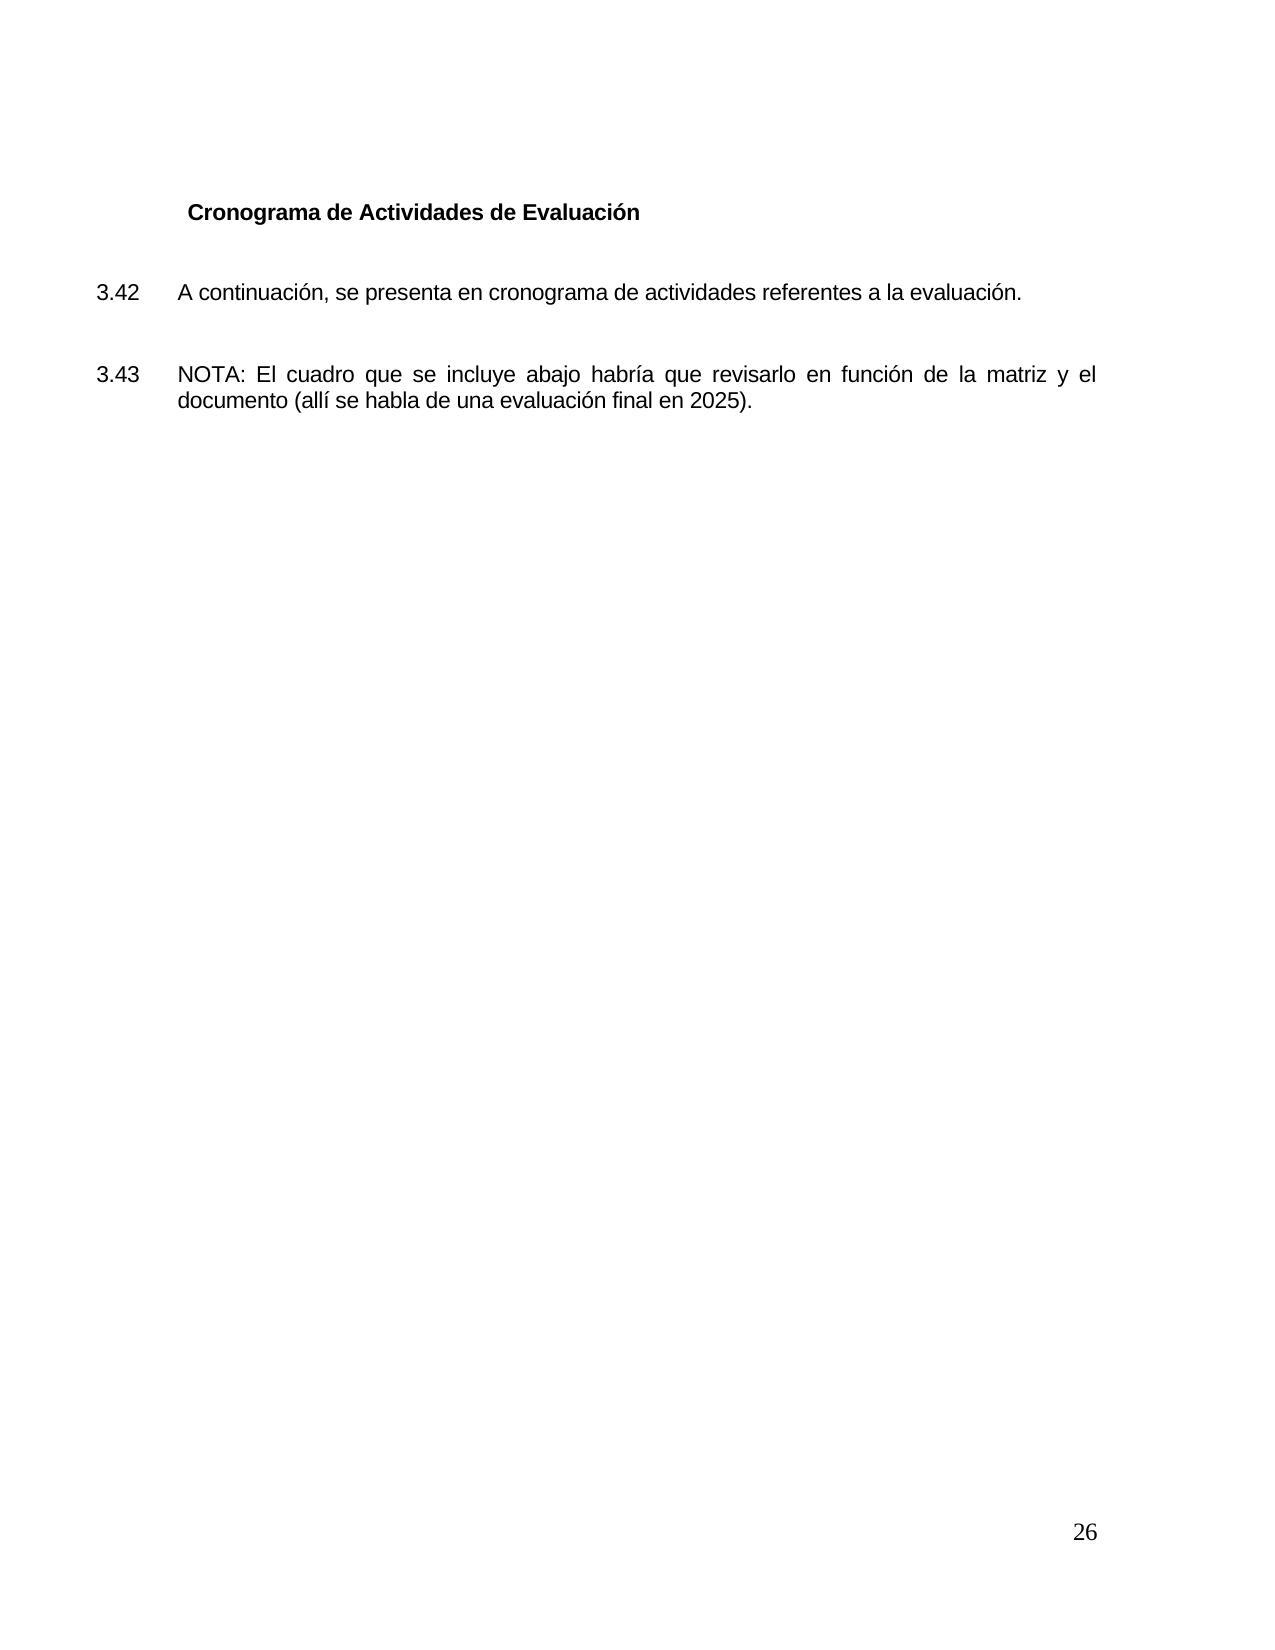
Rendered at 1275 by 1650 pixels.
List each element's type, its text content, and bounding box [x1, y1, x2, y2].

list NOTA: El cuadro que se incluye abajo habría que revisarlo en función de la matriz y el documento (allí se habla de una evaluación final en 2025). [140, 361, 1098, 414]
subtitle Cronograma de Actividades de Evaluación [102, 199, 1098, 225]
list A continuación, se presenta en cronograma de actividades referentes a la evaluación. [140, 279, 1098, 305]
